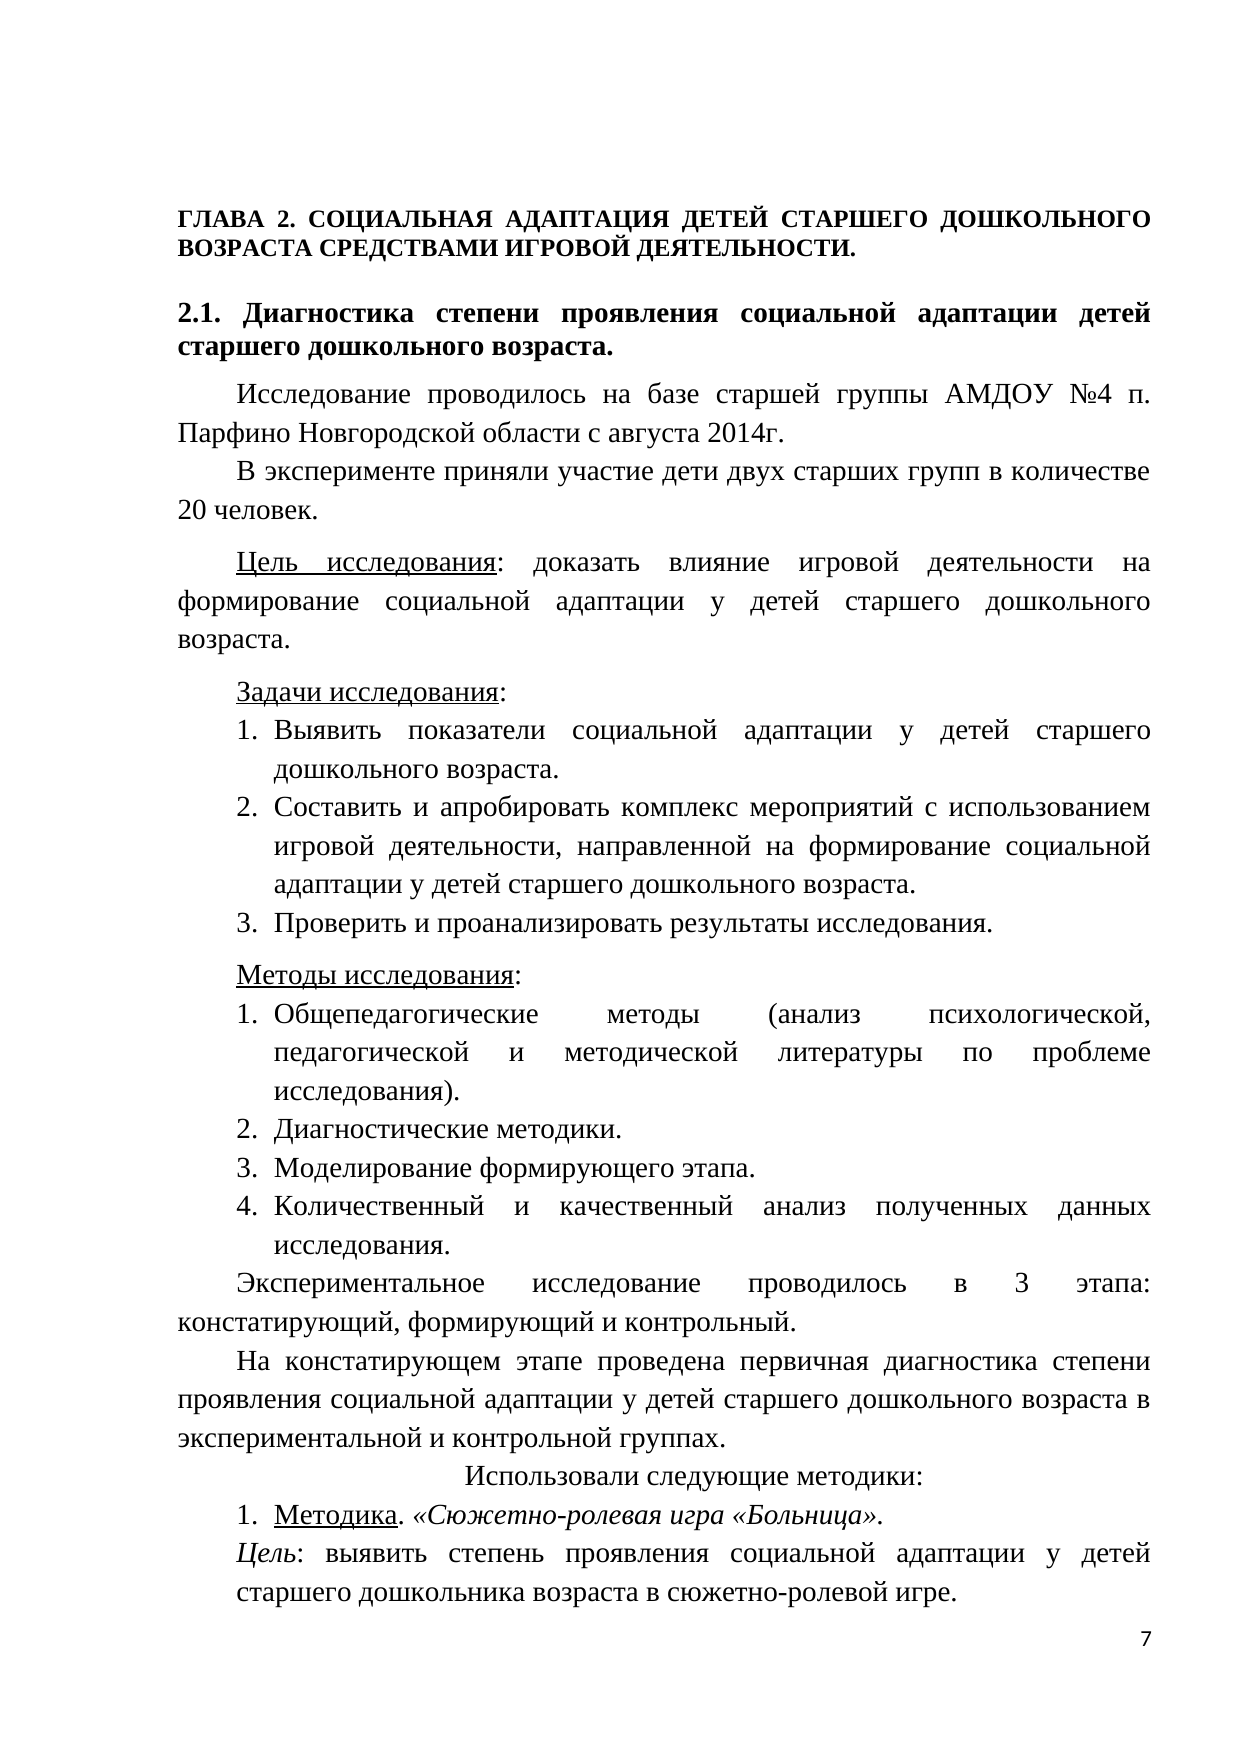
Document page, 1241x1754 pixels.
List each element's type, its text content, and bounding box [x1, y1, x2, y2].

list Выявить показатели социальной адаптации у детей старшего дошкольного возраста. [236, 712, 1152, 784]
text Методы исследования: [177, 957, 1152, 991]
list Количественный и качественный анализ полученных данных исследования. [236, 1188, 1152, 1261]
list Составить и апробировать комплекс мероприятий с использованием игровой деятельности, направленной на формирование социальной адаптации у детей старшего дошкольного возраста. [236, 789, 1152, 900]
list Моделирование формирующего этапа. [236, 1150, 1152, 1183]
text 2.1. Диагностика степени проявления социальной адаптации детей старшего дошкольного возраста. [177, 295, 1152, 362]
list На констатирующем этапе проведена первичная диагностика степени проявления социальной адаптации у детей старшего дошкольного возраста в экспериментальной и контрольной группах. [177, 1343, 1152, 1453]
text ГЛАВА 2. СОЦИАЛЬНАЯ АДАПТАЦИЯ ДЕТЕЙ СТАРШЕГО ДОШКОЛЬНОГО ВОЗРАСТА СРЕДСТВАМИ ИГРОВОЙ ДЕЯТЕЛЬНОСТИ. [177, 204, 1152, 262]
text В эксперименте приняли участие дети двух старших групп в количестве 20 человек. [177, 453, 1152, 526]
list Использовали следующие методики: [177, 1458, 1152, 1492]
text Цель исследования: доказать влияние игровой деятельности на формирование социальной адаптации у детей старшего дошкольного возраста. [177, 544, 1152, 655]
list Диагностические методики. [236, 1111, 1152, 1145]
list Проверить и проанализировать результаты исследования. [236, 905, 1152, 938]
text Задачи исследования: [177, 674, 1152, 707]
text Цель: выявить степень проявления социальной адаптации у детей старшего дошкольника возраста в сюжетно-ролевой игре. [236, 1535, 1152, 1607]
list Методика. «Сюжетно-ролевая игра «Больница». [236, 1497, 1152, 1530]
text Исследование проводилось на базе старшей группы АМДОУ №4 п. Парфино Новгородской области с августа 2014г. [177, 376, 1152, 448]
list Общепедагогические методы (анализ психологической, педагогической и методической литературы по проблеме исследования). [236, 996, 1152, 1106]
list Экспериментальное исследование проводилось в 3 этапа: констатирующий, формирующий и контрольный. [177, 1266, 1152, 1338]
